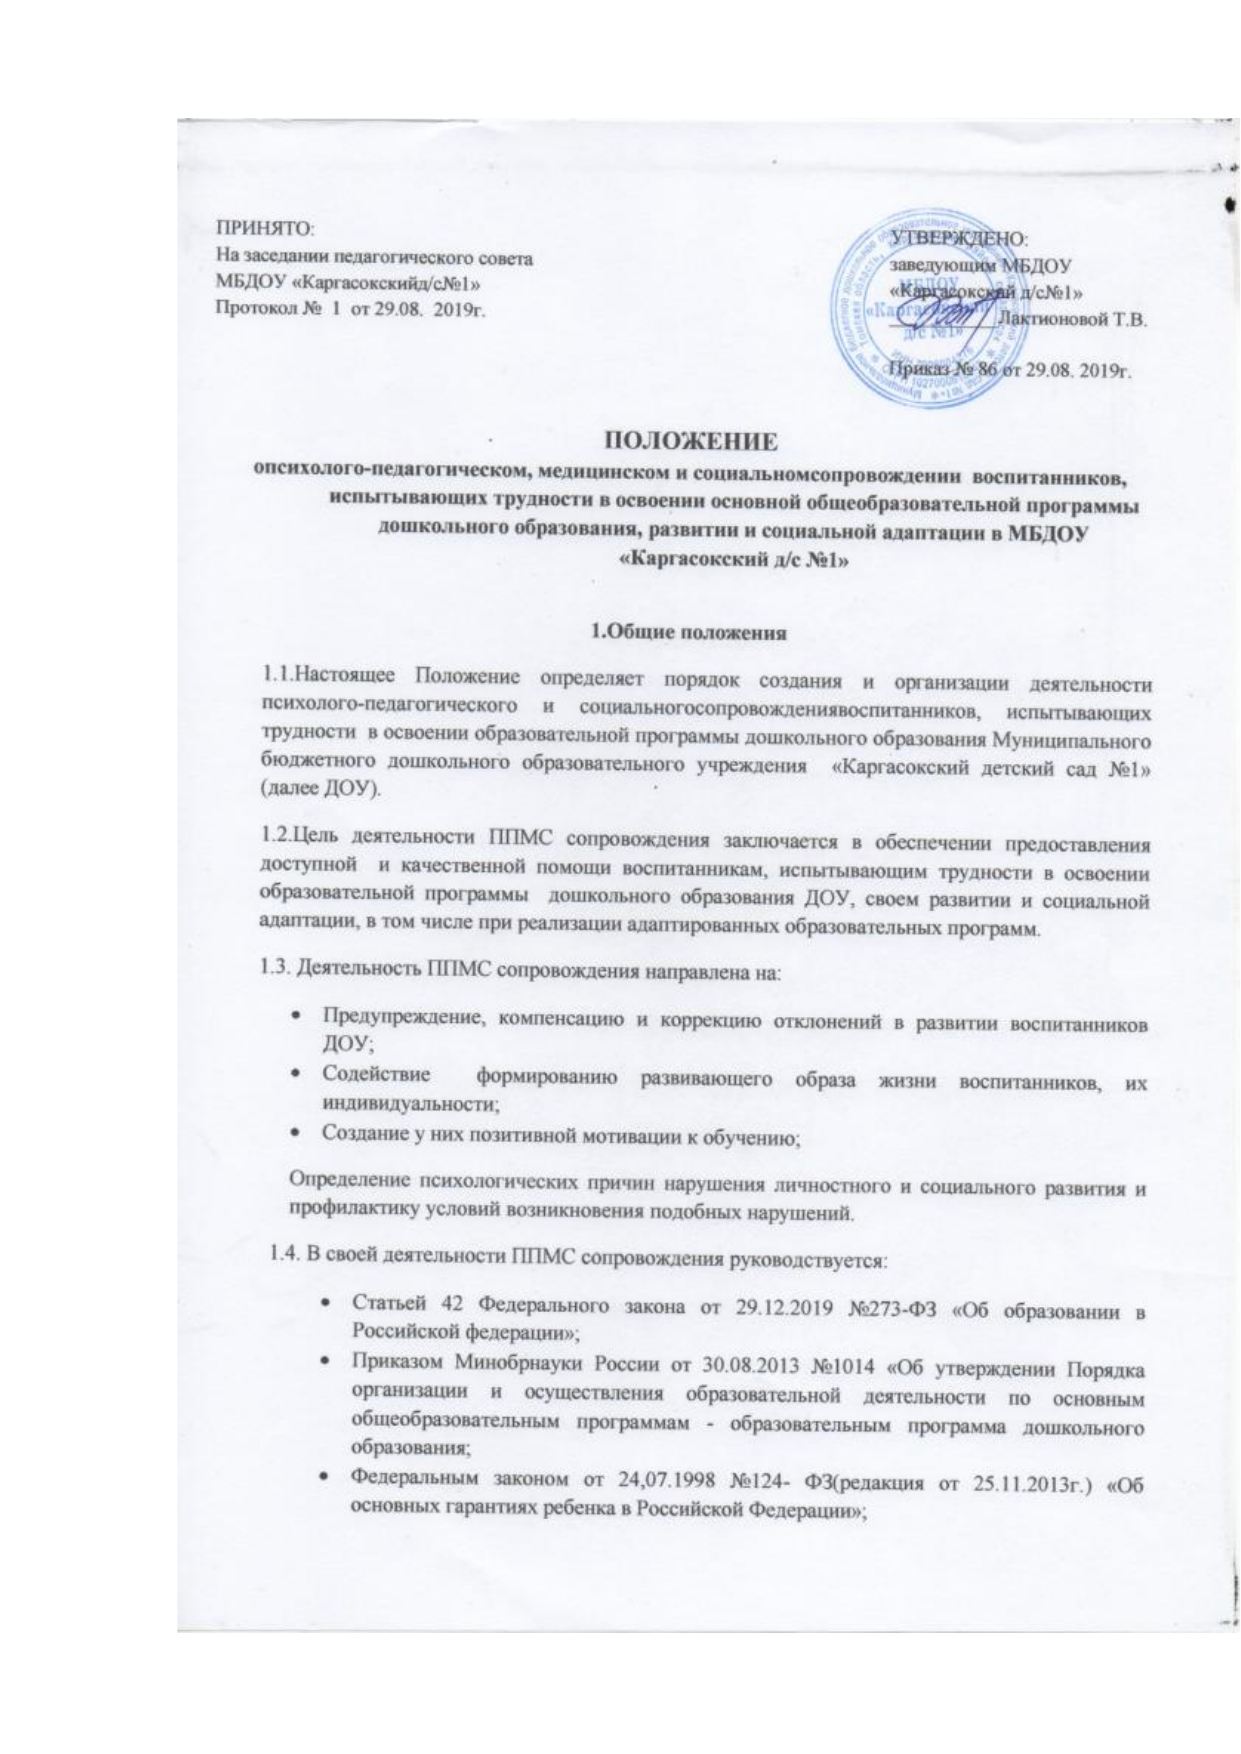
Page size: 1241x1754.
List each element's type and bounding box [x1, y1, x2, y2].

picture [177, 118, 1241, 1633]
